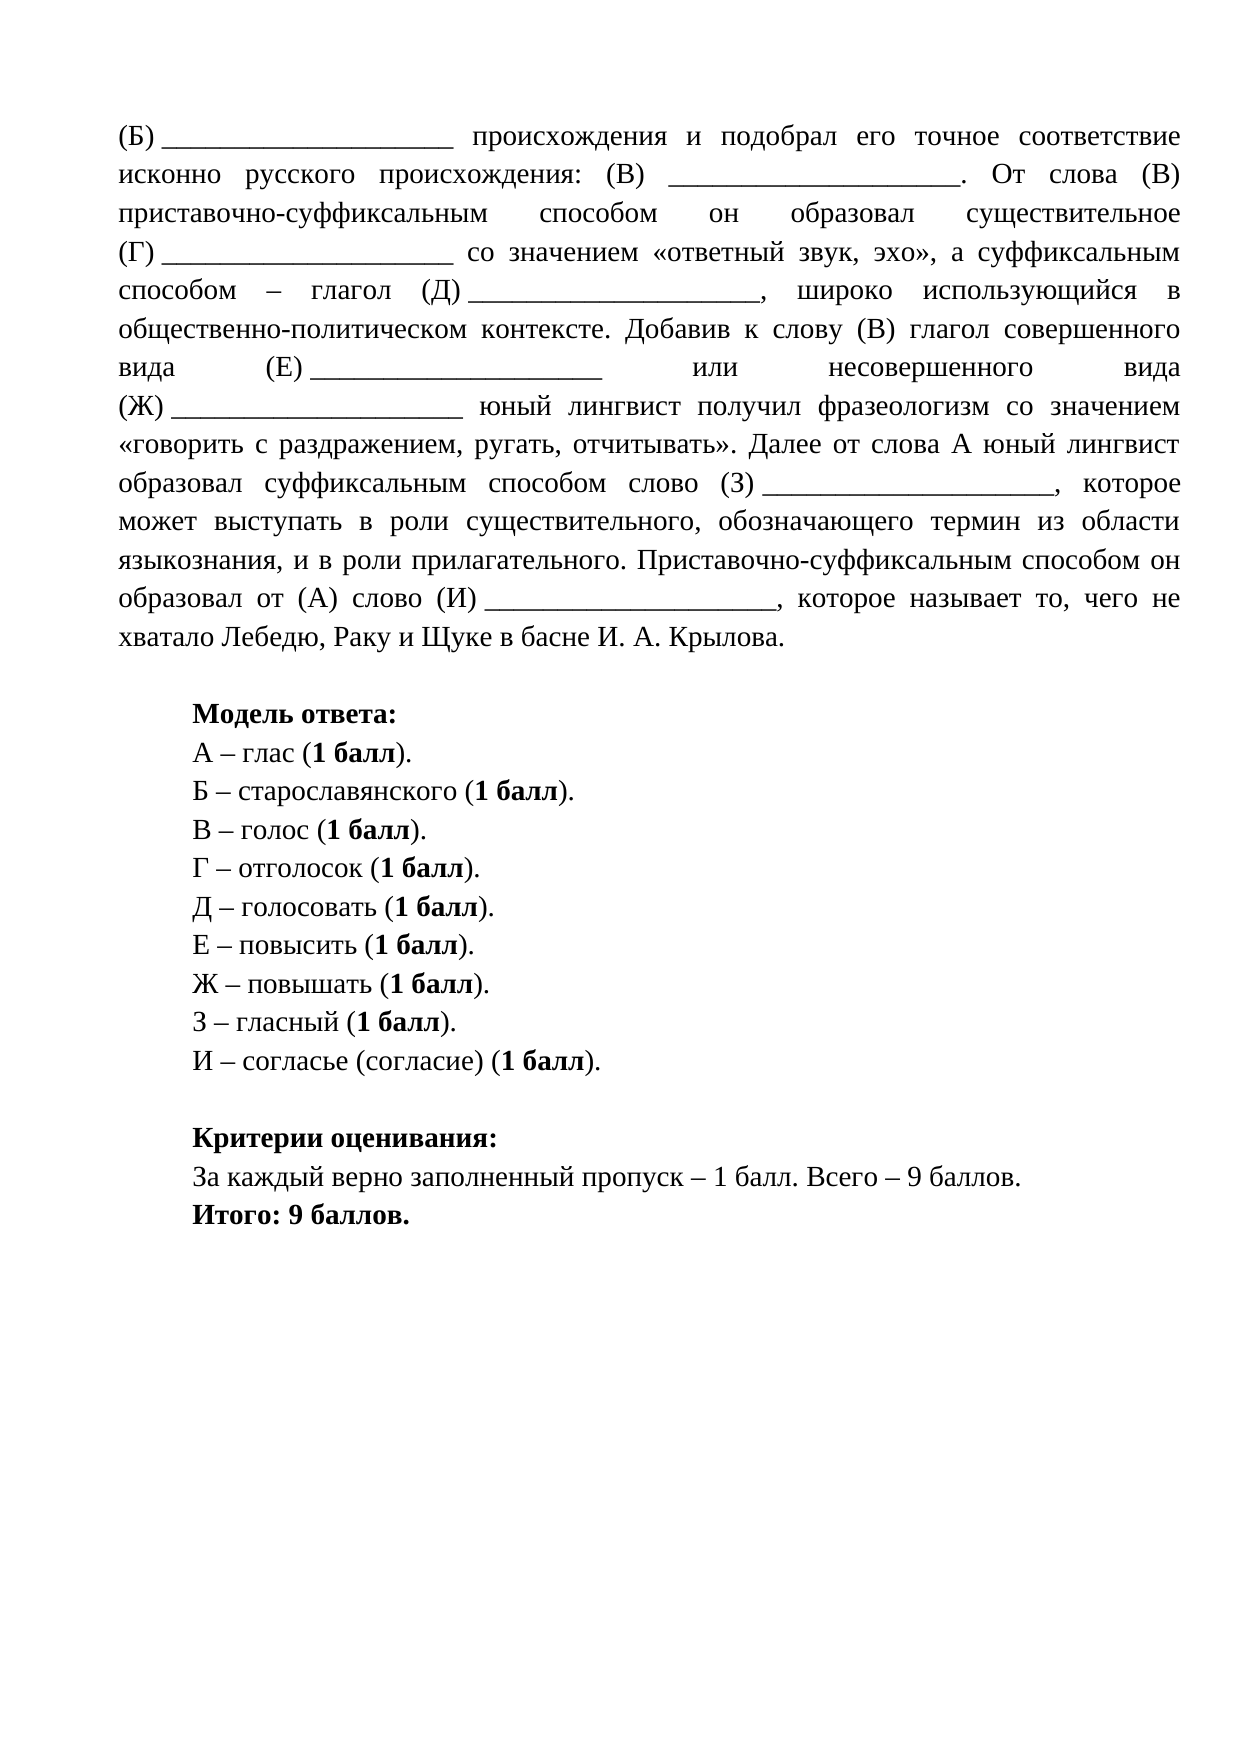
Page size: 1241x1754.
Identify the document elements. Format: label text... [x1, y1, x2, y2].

text В – голос (1 балл). [118, 812, 1181, 845]
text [118, 118, 1181, 653]
text Критерии оценивания: [118, 1120, 1181, 1154]
text З – гласный (1 балл). [118, 1004, 1181, 1038]
text Б – старославянского (1 балл). [118, 773, 1181, 807]
text И – согласье (согласие) (1 балл). [118, 1043, 1181, 1077]
text Г – отголосок (1 балл). [118, 850, 1181, 884]
text Модель ответа: [118, 696, 1181, 730]
text За каждый верно заполненный пропуск – 1 балл. Всего – 9 баллов. [118, 1159, 1181, 1192]
text А – глас (1 балл). [118, 735, 1181, 768]
text Д – голосовать (1 балл). [118, 889, 1181, 922]
text Итого: 9 баллов. [118, 1197, 1181, 1231]
text Ж – повышать (1 балл). [118, 966, 1181, 999]
text Е – повысить (1 балл). [118, 927, 1181, 961]
